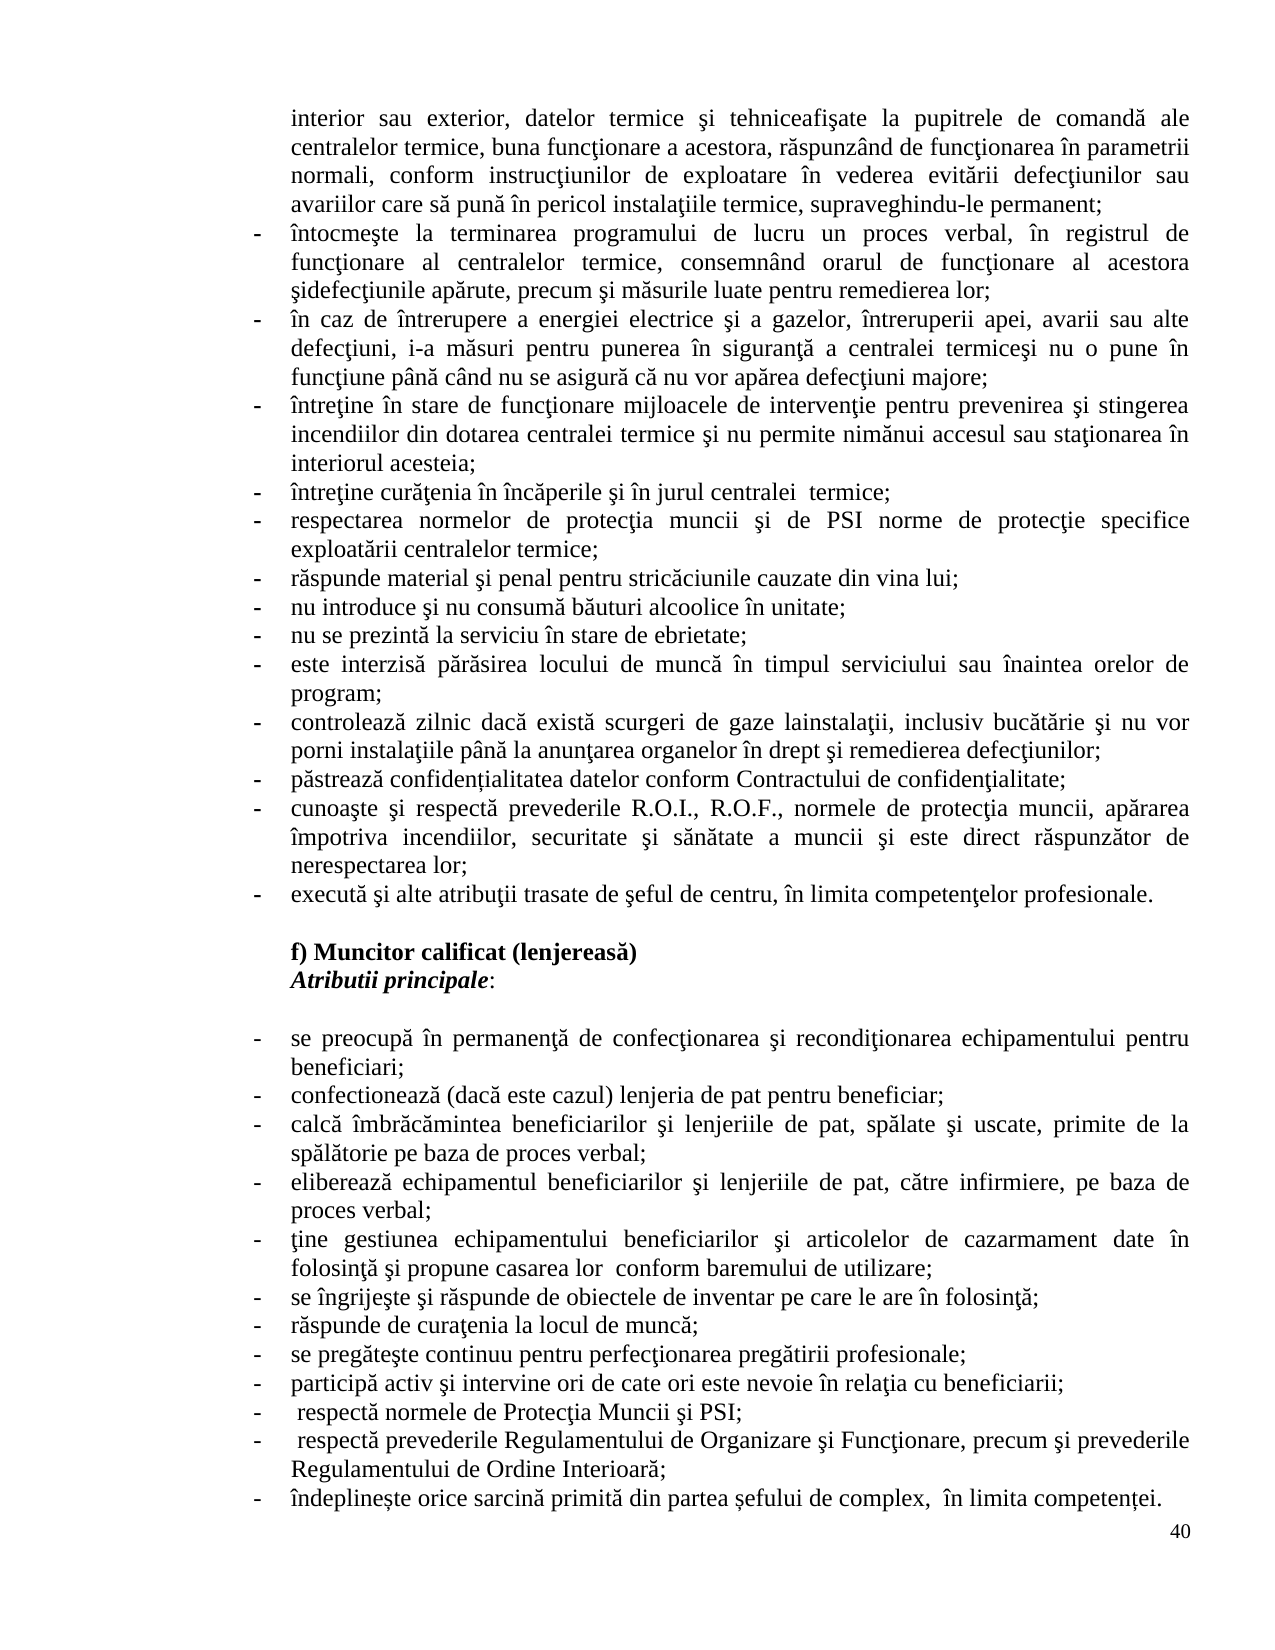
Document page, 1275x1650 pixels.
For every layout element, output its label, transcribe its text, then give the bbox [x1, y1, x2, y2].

list se preocupă în permanenţă de confecţionarea şi recondiţionarea echipamentului pentru beneficiari; [253, 1023, 1191, 1081]
list confectionează (dacă este cazul) lenjeria de pat pentru beneficiar; [253, 1081, 1191, 1109]
list răspunde material şi penal pentru stricăciunile cauzate din vina lui; [253, 563, 1191, 592]
list nu se prezintă la serviciu în stare de ebrietate; [253, 621, 1191, 649]
list calcă îmbrăcămintea beneficiarilor şi lenjeriile de pat, spălate şi uscate, primite de la spălătorie pe baza de proces verbal; [253, 1109, 1191, 1167]
list se pregăteşte continuu pentru perfecţionarea pregătirii profesionale; [253, 1339, 1191, 1368]
list întocmeşte la terminarea programului de lucru un proces verbal, în registrul de funcţionare al centralelor termice, consemnând orarul de funcţionare al acestora şidefecţiunile apărute, precum şi măsurile luate pentru remedierea lor; [253, 218, 1191, 304]
list respectă prevederile Regulamentului de Organizare şi Funcţionare, precum şi prevederile Regulamentului de Ordine Interioară; [253, 1426, 1191, 1483]
list în caz de întrerupere a energiei electrice şi a gazelor, întreruperii apei, avarii sau alte defecţiuni, i-a măsuri pentru punerea în siguranţă a centralei termiceşi nu o pune în funcţiune până când nu se asigură că nu vor apărea defecţiuni majore; [253, 304, 1191, 391]
list respectă normele de Protecţia Muncii şi PSI; [253, 1397, 1191, 1426]
list este interzisă părăsirea locului de muncă în timpul serviciului sau înaintea orelor de program; [253, 649, 1191, 707]
list controlează zilnic dacă există scurgeri de gaze lainstalaţii, inclusiv bucătărie şi nu vor porni instalaţiile până la anunţarea organelor în drept şi remedierea defecţiunilor; [253, 707, 1191, 764]
list participă activ şi intervine ori de cate ori este nevoie în relaţia cu beneficiarii; [253, 1368, 1191, 1397]
list păstrează confidențialitatea datelor conform Contractului de confidenţialitate; [253, 764, 1191, 793]
list ţine gestiunea echipamentului beneficiarilor şi articolelor de cazarmament date în folosinţă şi propune casarea lor conform baremului de utilizare; [253, 1224, 1191, 1282]
list întreţine în stare de funcţionare mijloacele de intervenţie pentru prevenirea şi stingerea incendiilor din dotarea centralei termice şi nu permite nimănui accesul sau staţionarea în interiorul acesteia; [253, 391, 1191, 477]
list nu introduce şi nu consumă băuturi alcoolice în unitate; [253, 592, 1191, 621]
list respectarea normelor de protecţia muncii şi de PSI norme de protecţie specifice exploatării centralelor termice; [253, 506, 1191, 563]
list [253, 103, 1191, 218]
text f) Muncitor calificat (lenjereasă) [291, 937, 1191, 966]
list cunoaşte şi respectă prevederile R.O.I., R.O.F., normele de protecţia muncii, apărarea împotriva incendiilor, securitate şi sănătate a muncii şi este direct răspunzător de nerespectarea lor; [253, 793, 1191, 879]
list întreţine curăţenia în încăperile şi în jurul centralei termice; [253, 477, 1191, 506]
list execută şi alte atribuţii trasate de şeful de centru, în limita competenţelor profesionale. [253, 879, 1191, 908]
text Atributii principale: [216, 966, 1191, 994]
list îndeplinește orice sarcină primită din partea șefului de complex, în limita competenței. [253, 1483, 1191, 1512]
list răspunde de curaţenia la locul de muncă; [253, 1311, 1191, 1339]
list eliberează echipamentul beneficiarilor şi lenjeriile de pat, către infirmiere, pe baza de proces verbal; [253, 1167, 1191, 1224]
list se îngrijeşte şi răspunde de obiectele de inventar pe care le are în folosinţă; [253, 1282, 1191, 1311]
